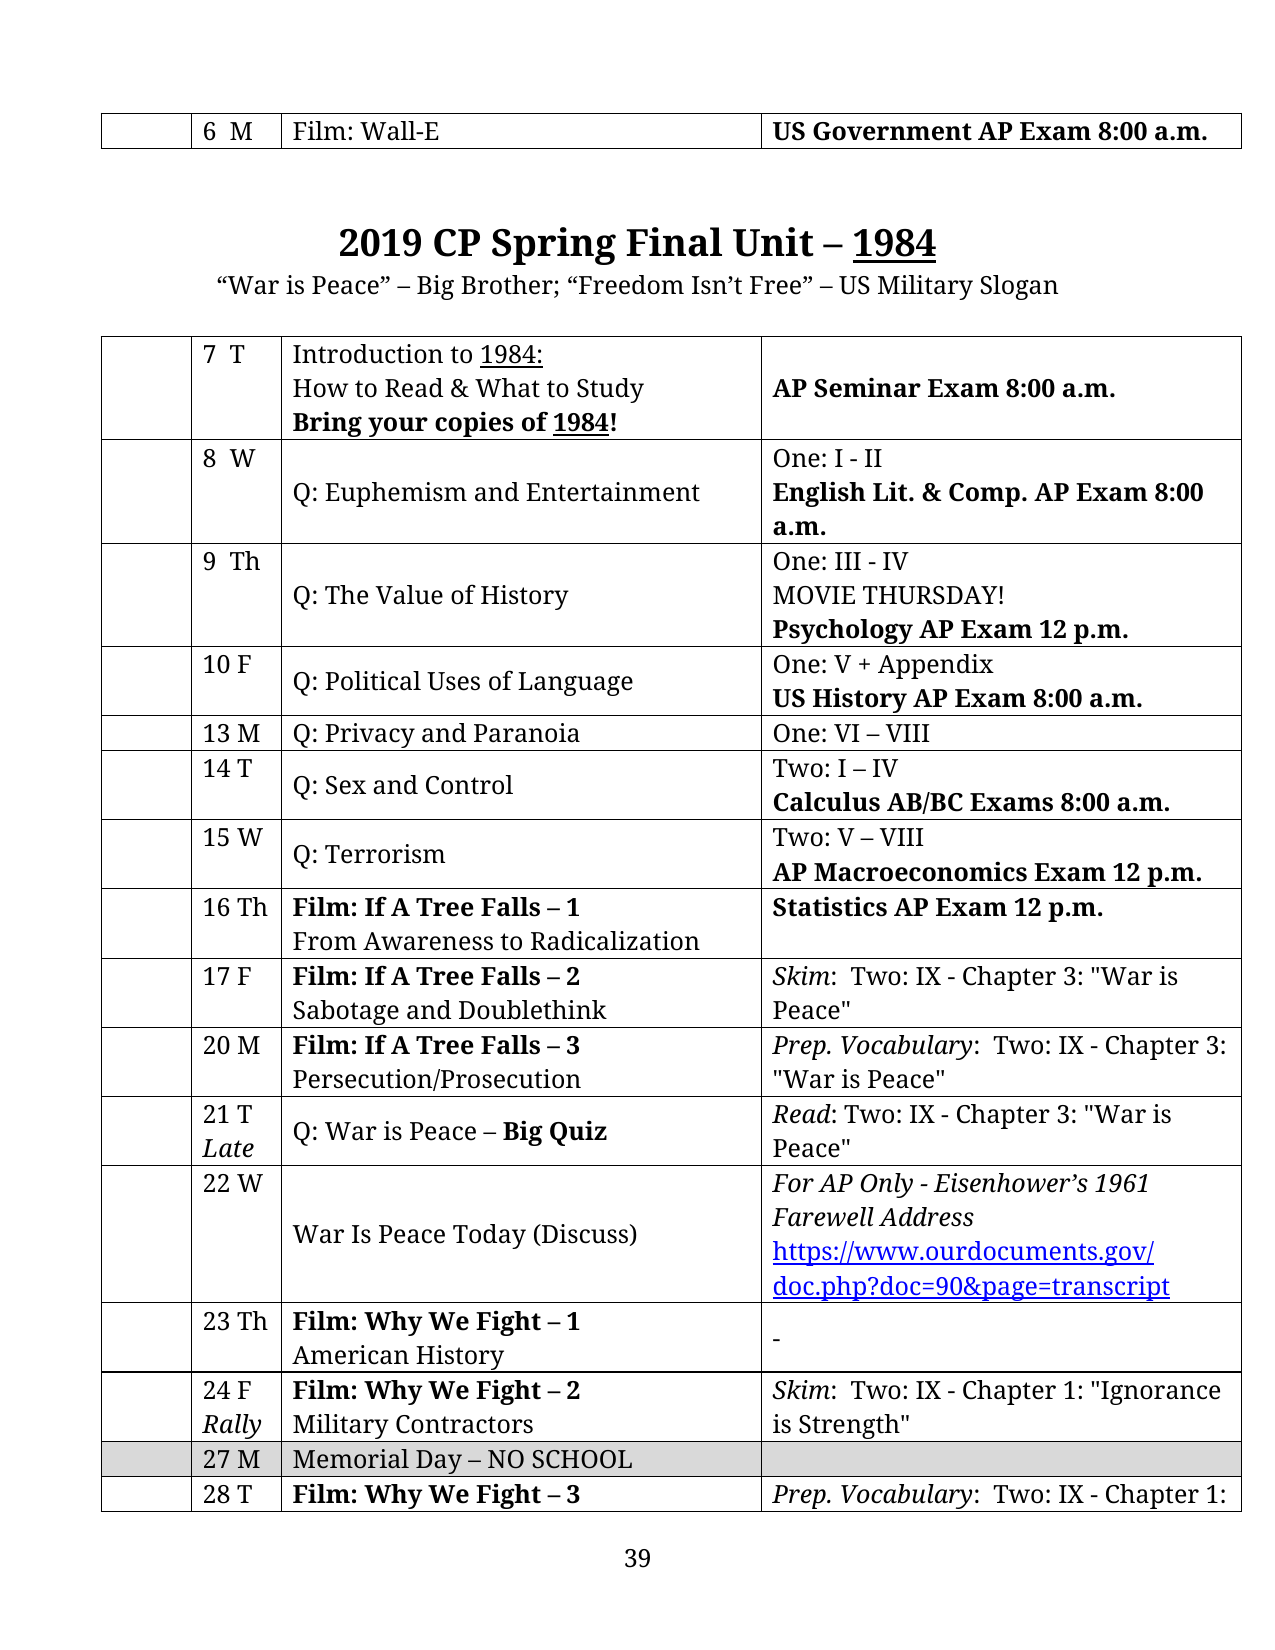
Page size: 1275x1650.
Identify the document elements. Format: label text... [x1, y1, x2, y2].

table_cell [282, 1477, 761, 1511]
table_cell 23 Th [192, 1303, 281, 1371]
table_cell 22 W [192, 1166, 281, 1302]
table_cell One: VI – VIII [762, 716, 1241, 750]
table_cell One: I - II English Lit. & Comp. AP Exam 8:00 a.m. [762, 440, 1241, 542]
table_cell [102, 1442, 191, 1476]
table_cell 20 M [192, 1028, 281, 1096]
table_cell For AP Only - Eisenhower’s 1961 Farewell Address https://www.ourdocuments.gov/doc.php?doc=90&page=transcript [762, 1166, 1241, 1302]
table_header AP Seminar Exam 8:00 a.m. [762, 337, 1241, 439]
table_cell [102, 647, 191, 715]
table_cell Film: Wall-E [282, 114, 761, 148]
table_cell 13 M [192, 716, 281, 750]
table_cell 28 T [192, 1477, 281, 1511]
table_cell [102, 959, 191, 1027]
table_cell Q: Terrorism [282, 820, 761, 888]
table_cell Two: V – VIII AP Macroeconomics Exam 12 p.m. [762, 820, 1241, 888]
table_cell Memorial Day – NO SCHOOL [282, 1442, 761, 1476]
table_cell Film: Why We Fight – 2 Military Contractors [282, 1373, 761, 1441]
table_cell One: III - IV MOVIE THURSDAY! Psychology AP Exam 12 p.m. [762, 544, 1241, 646]
table_cell Q: Political Uses of Language [282, 647, 761, 715]
text 2019 CP Spring Final Unit – 1984 [112, 217, 1162, 268]
text “War is Peace” – Big Brother; “Freedom Isn’t Free” – US Military Slogan [112, 268, 1162, 302]
table_cell 8 W [192, 440, 281, 542]
table_cell Q: Privacy and Paranoia [282, 716, 761, 750]
table_header Introduction to 1984: How to Read & What to Study Bring your copies of 1984! [282, 337, 761, 439]
table_cell [102, 544, 191, 646]
table_cell One: V + Appendix US History AP Exam 8:00 a.m. [762, 647, 1241, 715]
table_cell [762, 1477, 1241, 1511]
table_cell 17 F [192, 959, 281, 1027]
table_cell Film: If A Tree Falls – 3 Persecution/Prosecution [282, 1028, 761, 1096]
table_cell Read: Two: IX - Chapter 3: "War is Peace" [762, 1097, 1241, 1165]
table_cell Prep. Vocabulary: Two: IX - Chapter 3: "War is Peace" [762, 1028, 1241, 1096]
table_header 7 T [192, 337, 281, 439]
table_cell 16 Th [192, 889, 281, 957]
table_cell Skim: Two: IX - Chapter 3: "War is Peace" [762, 959, 1241, 1027]
table_cell Two: I – IV Calculus AB/BC Exams 8:00 a.m. [762, 751, 1241, 819]
table_cell 27 M [192, 1442, 281, 1476]
table_cell Q: Sex and Control [282, 751, 761, 819]
table_cell Skim: Two: IX - Chapter 1: "Ignorance is Strength" [762, 1373, 1241, 1441]
table_cell 6 M [192, 114, 281, 148]
table_cell [102, 1303, 191, 1371]
table_cell [762, 1442, 1241, 1476]
table_cell [102, 1373, 191, 1441]
table_header [102, 337, 191, 439]
table_cell [102, 1028, 191, 1096]
table_cell [102, 1477, 191, 1511]
table_cell [102, 1097, 191, 1165]
table_cell 21 T Late [192, 1097, 281, 1165]
table_cell [102, 751, 191, 819]
table_cell 10 F [192, 647, 281, 715]
table_cell 15 W [192, 820, 281, 888]
table_cell - [762, 1303, 1241, 1371]
table_cell Film: Why We Fight – 1 American History [282, 1303, 761, 1371]
table_cell Q: War is Peace – Big Quiz [282, 1097, 761, 1165]
table_cell US Government AP Exam 8:00 a.m. [762, 114, 1241, 148]
table_cell 24 F Rally [192, 1373, 281, 1441]
table_cell [102, 114, 191, 148]
table_cell Q: Euphemism and Entertainment [282, 440, 761, 542]
table_cell Film: If A Tree Falls – 2 Sabotage and Doublethink [282, 959, 761, 1027]
table_cell Q: The Value of History [282, 544, 761, 646]
table_cell War Is Peace Today (Discuss) [282, 1166, 761, 1302]
table_cell [102, 440, 191, 542]
table_cell Statistics AP Exam 12 p.m. [762, 889, 1241, 957]
table_cell 14 T [192, 751, 281, 819]
table_cell [102, 716, 191, 750]
table_cell [102, 820, 191, 888]
table_cell [102, 1166, 191, 1302]
table_cell 9 Th [192, 544, 281, 646]
table_cell [102, 889, 191, 957]
table_cell Film: If A Tree Falls – 1 From Awareness to Radicalization [282, 889, 761, 957]
